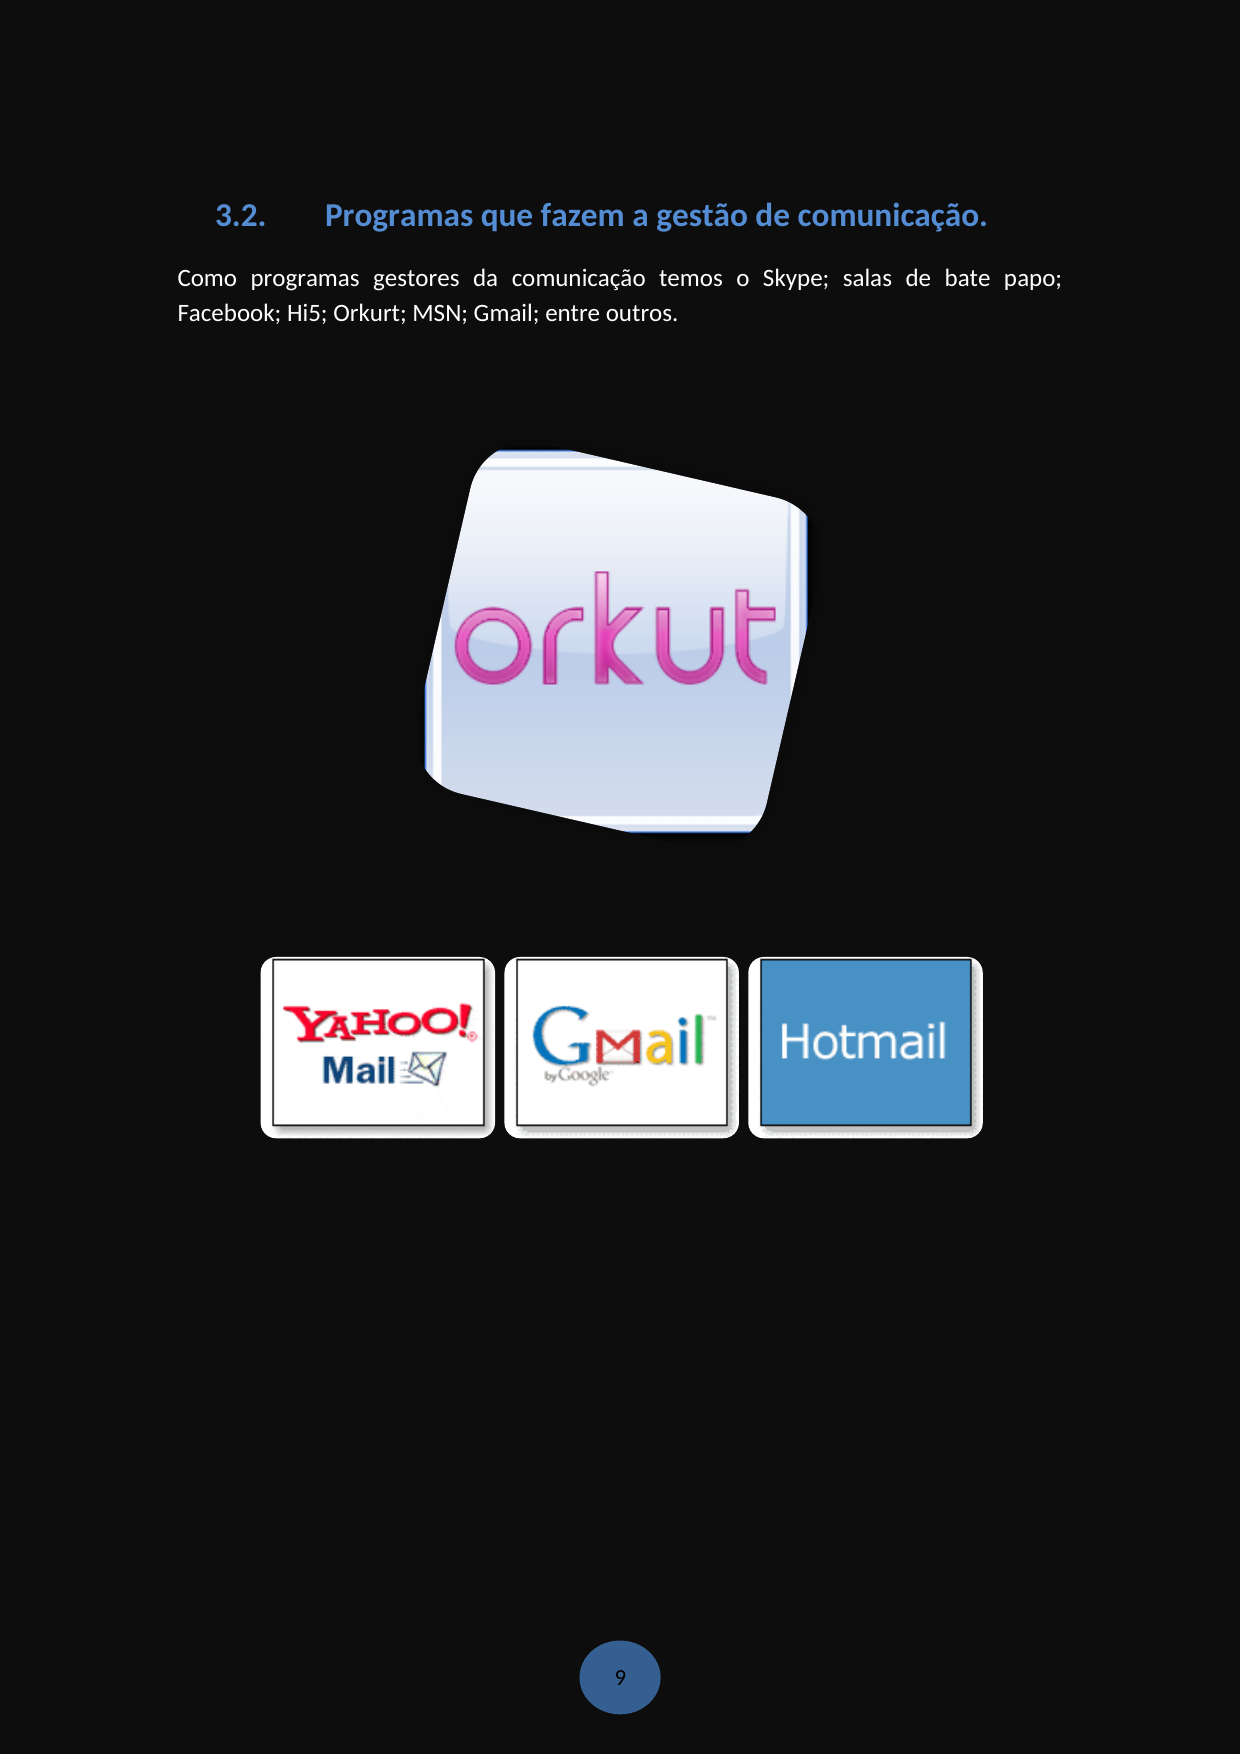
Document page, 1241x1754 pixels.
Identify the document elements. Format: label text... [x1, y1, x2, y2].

picture [504, 956, 739, 1139]
text Como programas gestores da comunicação temos o Skype; salas de bate papo; Facebook; Hi5; Orkurt; MSN; Gmail; entre outros. [177, 262, 1063, 327]
picture [260, 956, 496, 1139]
picture [414, 442, 823, 850]
picture [748, 956, 983, 1139]
text Programas que fazem a gestão de comunicação. [215, 194, 1063, 235]
